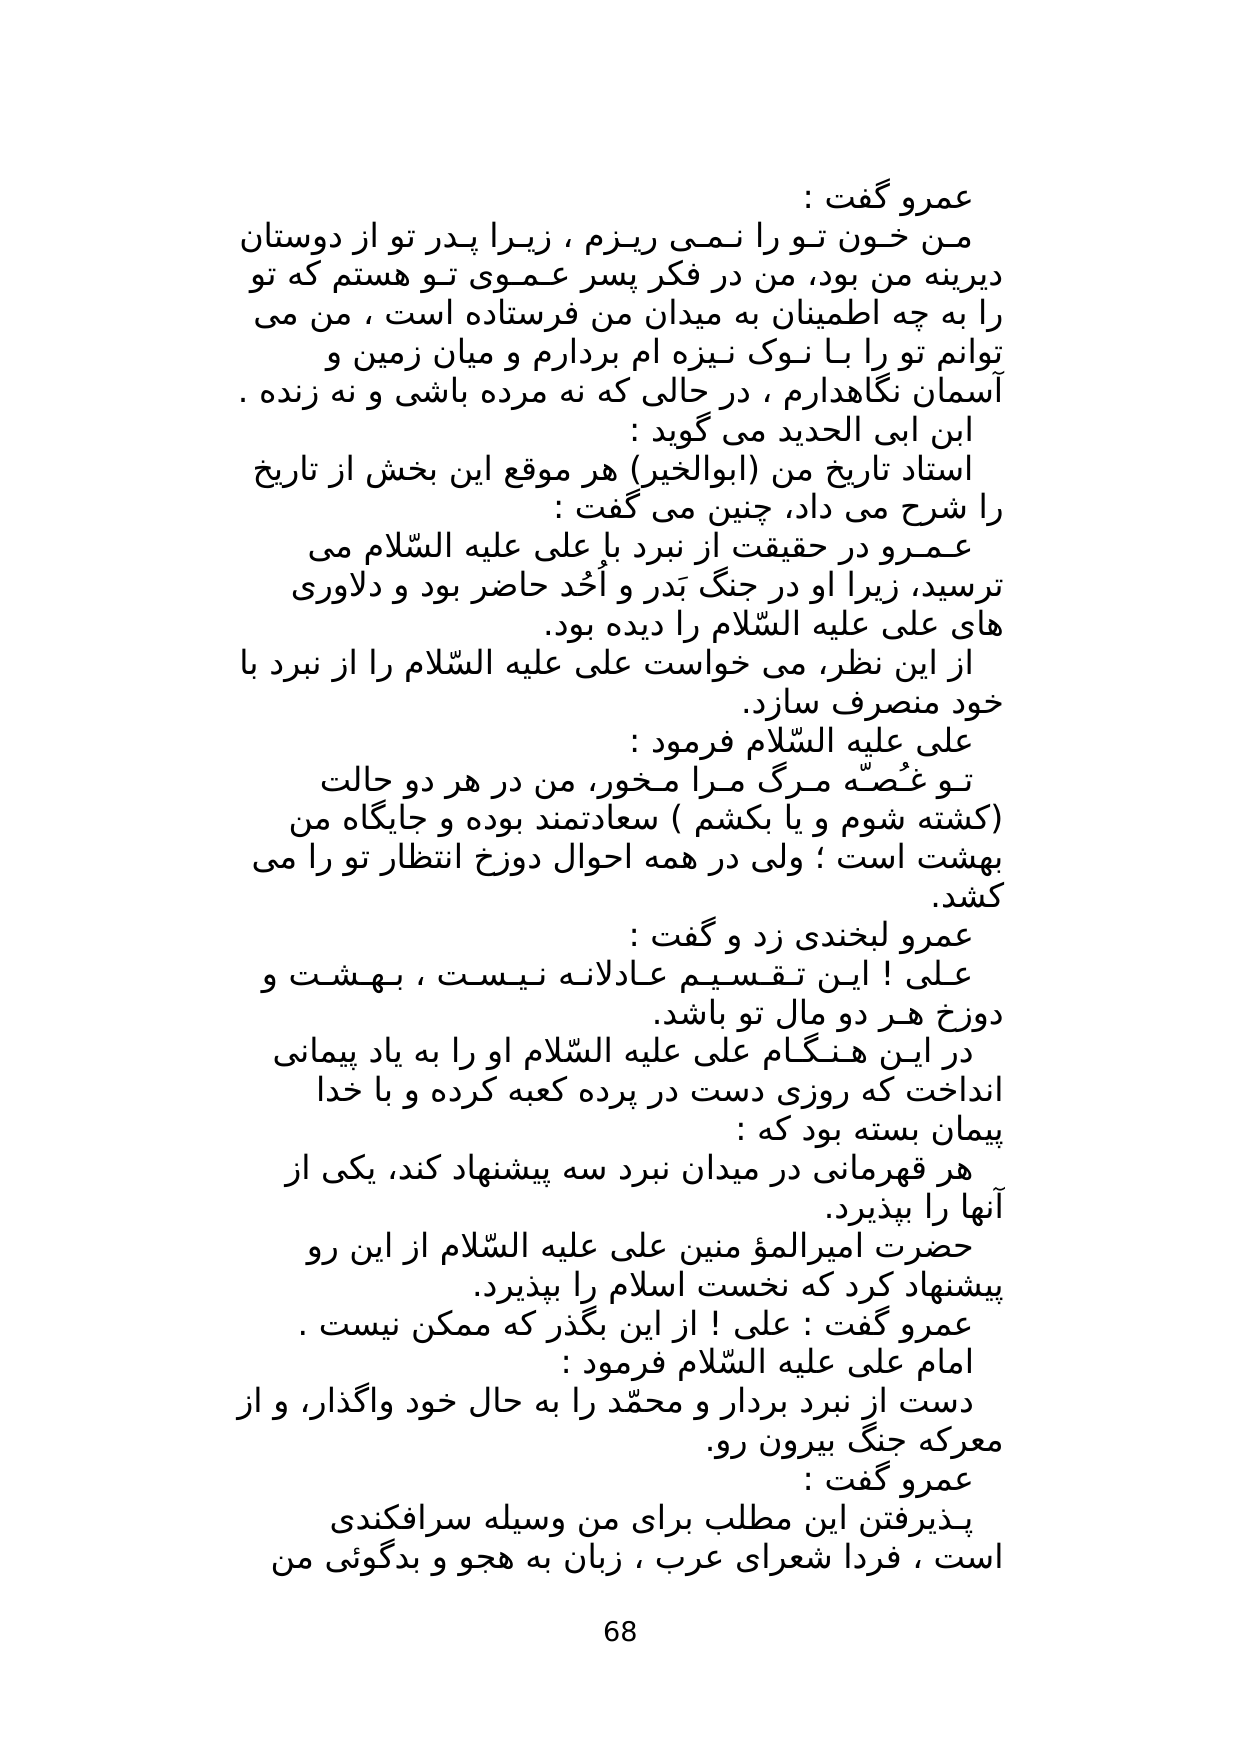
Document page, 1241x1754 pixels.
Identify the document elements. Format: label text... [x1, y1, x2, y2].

text علی علیه السّلام فرمود : [236, 721, 1004, 760]
text عمرو گفت : علی ! از این بگذر که ممکن نیست . [236, 1304, 1004, 1343]
text عـمـرو در حقیقت از نبرد با علی علیه السّلام می ترسید، زیرا او در جنگ بَدر و اُحُد حاضر بود و دلاوری های علی علیه السّلام را دیده بود. [236, 527, 1004, 643]
text تـو غـُصـّه مـرگ مـرا مـخور، من در هر دو حالت (کشته شوم و یا بکشم ) سعادتمند بوده و جایگاه من بهشت است ؛ ولی در همه احوال دوزخ انتظار تو را می کشد. [236, 760, 1004, 915]
text دست از نبرد بردار و محمّد را به حال خود واگذار، و از معرکه جنگ بیرون رو. [236, 1382, 1004, 1459]
text امام علی علیه السّلام فرمود : [236, 1343, 1004, 1382]
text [236, 1498, 1004, 1576]
text از این نظر، می خواست علی علیه السّلام را از نبرد با خود منصرف سازد. [236, 643, 1004, 721]
text عـلی ! ایـن تـقـسـیـم عـادلانـه نـیـسـت ، بـهـشـت و دوزخ هـر دو مال تو باشد. [236, 954, 1004, 1032]
text حضرت امیرالمؤ منین علی علیه السّلام از این رو پیشنهاد کرد که نخست اسلام را بپذیرد. [236, 1226, 1004, 1304]
text عمرو گفت : [236, 177, 1004, 216]
text عمرو لبخندی زد و گفت : [236, 915, 1004, 954]
text ابن ابی الحدید می گوید : [236, 410, 1004, 449]
text استاد تاریخ من (ابوالخیر) هر موقع این بخش از تاریخ را شرح می داد، چنین می گفت : [236, 449, 1004, 527]
text هر قهرمانی در میدان نبرد سه پیشنهاد کند، یکی از آنها را بپذیرد. [236, 1148, 1004, 1226]
text در ایـن هـنـگـام علی علیه السّلام او را به یاد پیمانی انداخت که روزی دست در پرده کعبه کرده و با خدا پیمان بسته بود که : [236, 1032, 1004, 1148]
text عمرو گفت : [236, 1459, 1004, 1498]
text مـن خـون تـو را نـمـی ریـزم ، زیـرا پـدر تو از دوستان دیرینه من بود، من در فکر پسر عـمـوی تـو هستم که تو را به چه اطمینان به میدان من فرستاده است ، من می توانم تو را بـا نـوک نـیزه ام بردارم و میان زمین و آسمان نگاهدارم ، در حالی که نه مرده باشی و نه زنده . [236, 216, 1004, 410]
